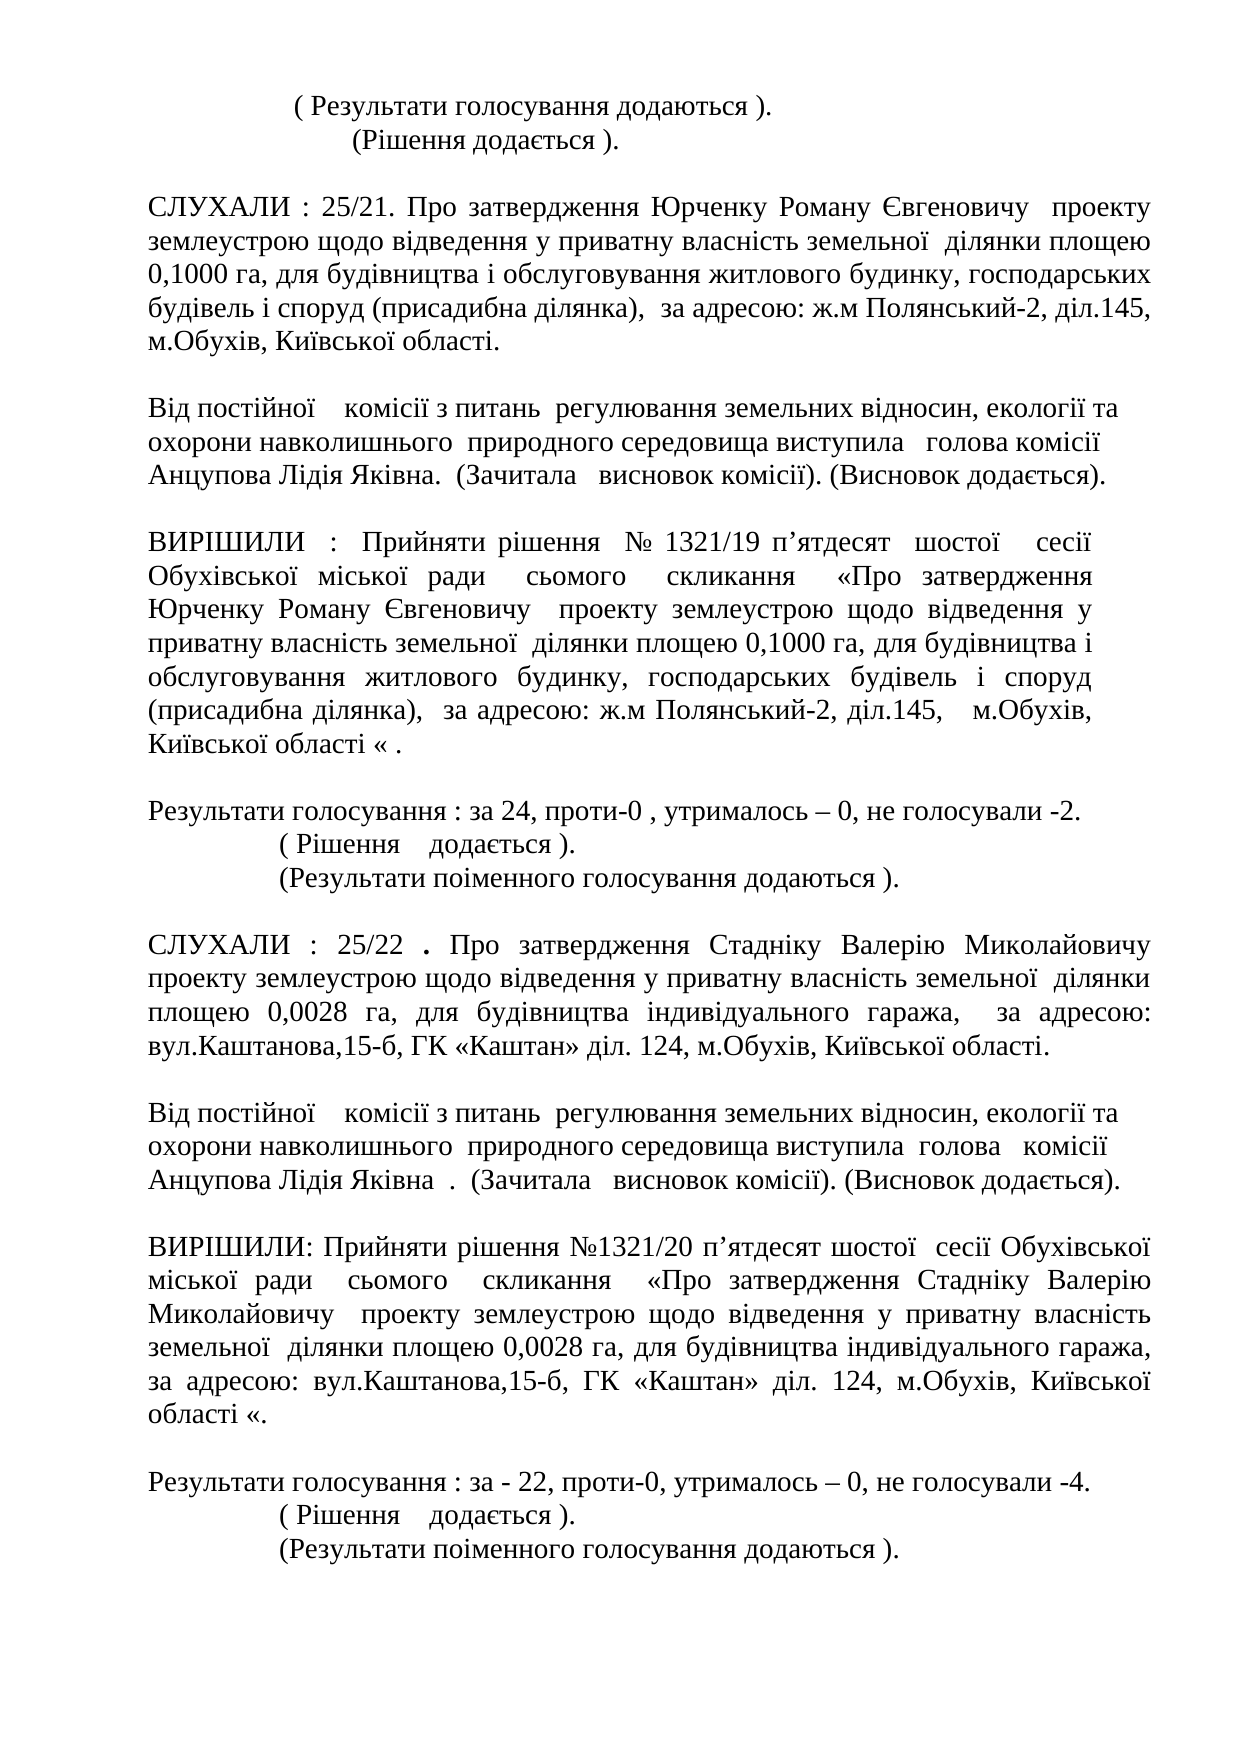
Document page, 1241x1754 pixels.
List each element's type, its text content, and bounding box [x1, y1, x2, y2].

subtitle (Результати поіменного голосування додаються ). [148, 1531, 1152, 1564]
subtitle (Результати поіменного голосування додаються ). [148, 860, 1152, 893]
text ( Результати голосування додаються ). [148, 88, 1152, 122]
text ВИРІШИЛИ : Прийняти рішення № 1321/19 п’ятдесят шостої сесії Обухівської міської ради сьомого скликання «Про затвердження Юрченку Роману Євгеновичу проекту землеустрою щодо відведення у приватну власність земельної ділянки площею 0,1000 га, для будівництва і обслуговування житлового будинку, господарських будівель і споруд (присадибна ділянка), за адресою: ж.м Полянський-2, діл.145, м.Обухів, Київської області « . [148, 524, 1093, 759]
subtitle Результати голосування : за 24, проти-0 , утрималось – 0, не голосували -2. [148, 793, 1152, 826]
subtitle ( Рішення додається ). [148, 826, 1152, 860]
subtitle ( Рішення додається ). [148, 1497, 1152, 1531]
text ВИРІШИЛИ: Прийняти рішення №1321/20 п’ятдесят шостої сесії Обухівської міської ради сьомого скликання «Про затвердження Стадніку Валерію Миколайовичу проекту землеустрою щодо відведення у приватну власність земельної ділянки площею 0,0028 га, для будівництва індивідуального гаража, за адресою: вул.Каштанова,15-б, ГК «Каштан» діл. 124, м.Обухів, Київської області «. [148, 1229, 1152, 1430]
text СЛУХАЛИ : 25/22 . Про затвердження Стадніку Валерію Миколайовичу проекту землеустрою щодо відведення у приватну власність земельної ділянки площею 0,0028 га, для будівництва індивідуального гаража, за адресою: вул.Каштанова,15-б, ГК «Каштан» діл. 124, м.Обухів, Київської області. [148, 927, 1152, 1061]
text (Рішення додається ). [148, 122, 1152, 156]
subtitle Результати голосування : за - 22, проти-0, утрималось – 0, не голосували -4. [148, 1464, 1152, 1497]
text СЛУХАЛИ : 25/21. Про затвердження Юрченку Роману Євгеновичу проекту землеустрою щодо відведення у приватну власність земельної ділянки площею 0,1000 га, для будівництва і обслуговування житлового будинку, господарських будівель і споруд (присадибна ділянка), за адресою: ж.м Полянський-2, діл.145, м.Обухів, Київської області. [148, 189, 1152, 357]
